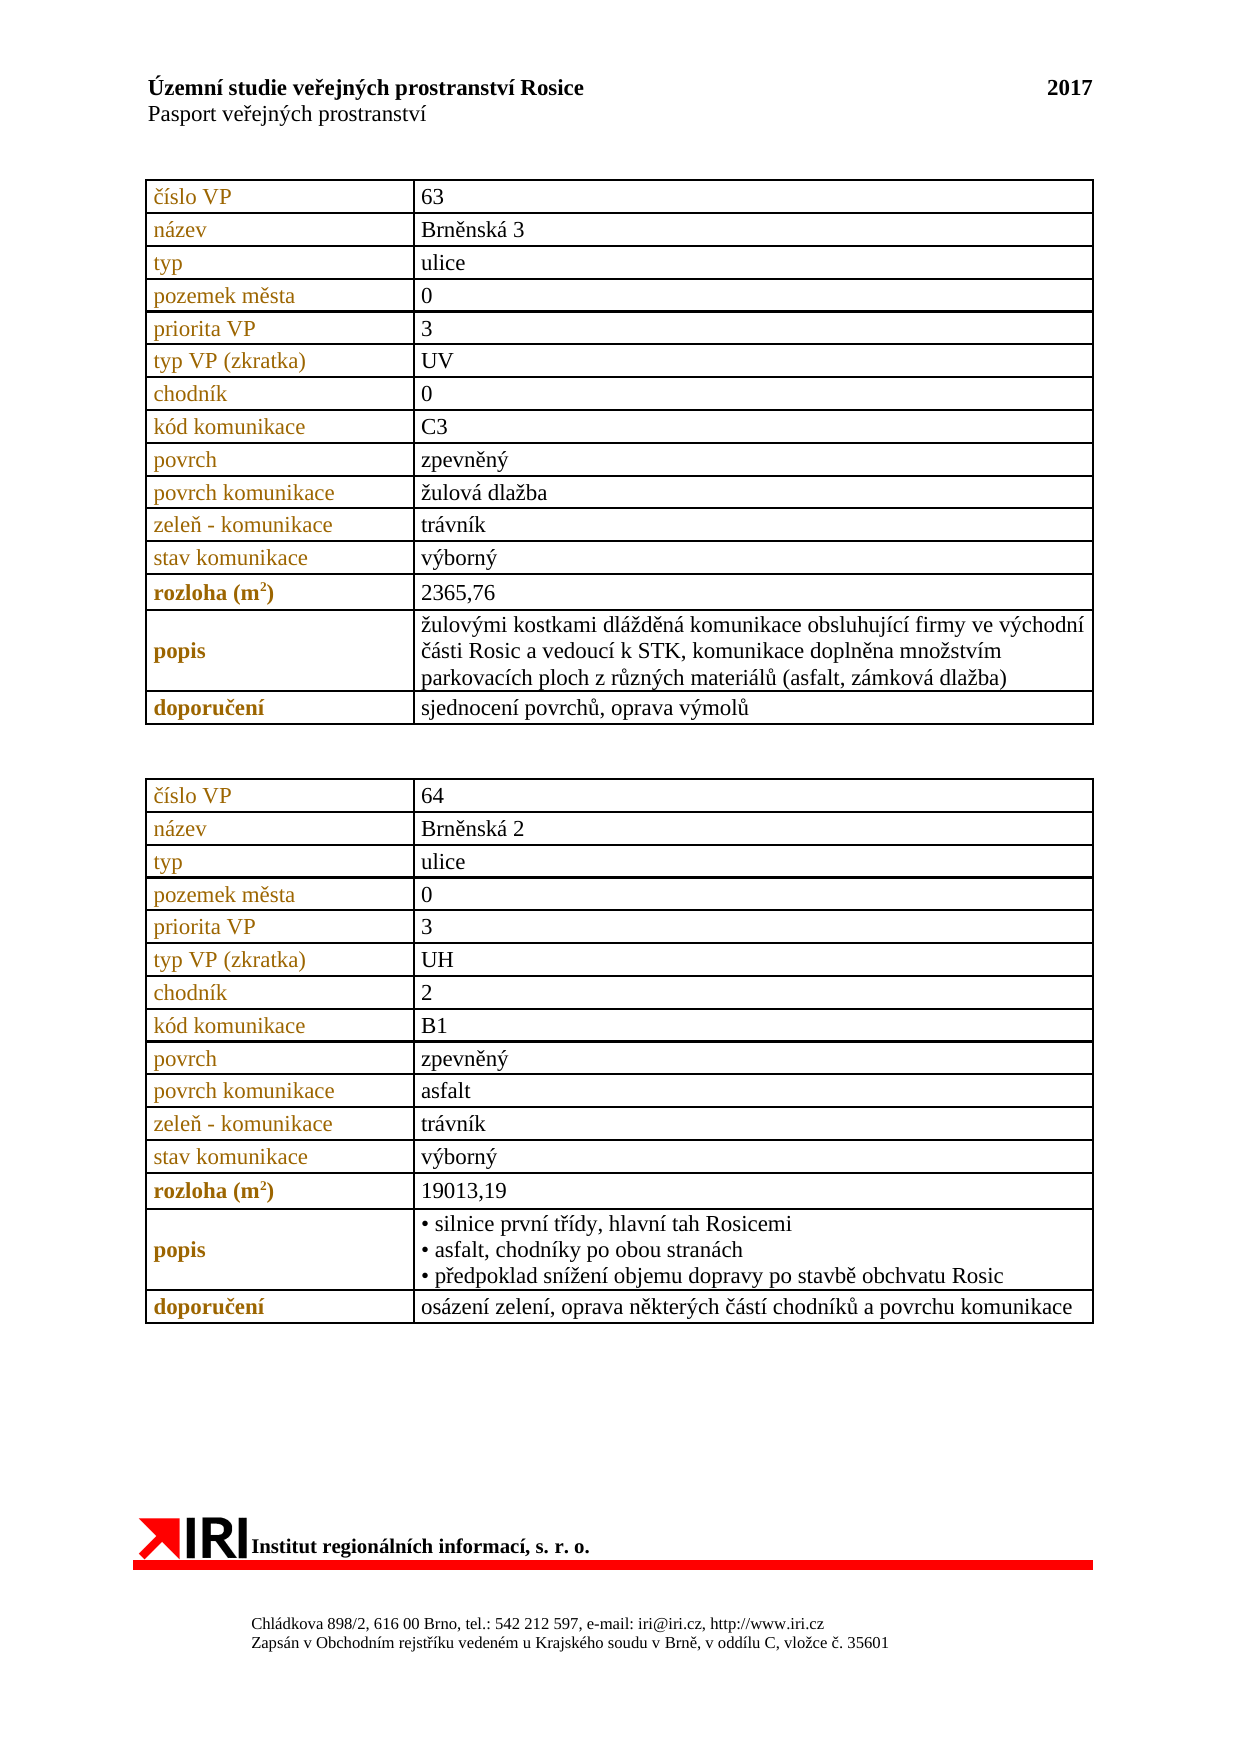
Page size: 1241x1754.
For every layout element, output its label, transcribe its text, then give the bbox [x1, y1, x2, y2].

table_cell Brněnská 3 [415, 214, 1092, 245]
table_cell 2365,76 [415, 575, 1092, 609]
table_cell stav komunikace [147, 542, 413, 573]
table_cell sjednocení povrchů, oprava výmolů [415, 692, 1092, 723]
table_cell 0 [415, 378, 1092, 409]
table_cell povrch komunikace [147, 1075, 413, 1106]
table_cell priorita VP [147, 911, 413, 942]
table_cell B1 [415, 1010, 1092, 1040]
table_header 63 [415, 181, 1092, 212]
table_cell C3 [415, 411, 1092, 442]
table_cell chodník [147, 977, 413, 1008]
table_cell žulovými kostkami dlážděná komunikace obsluhující firmy ve východní části Rosic a vedoucí k STK, komunikace doplněna množstvím parkovacích ploch z různých materiálů (asfalt, zámková dlažba) [415, 611, 1092, 690]
table_cell 3 [415, 313, 1092, 343]
table_cell Brněnská 2 [415, 813, 1092, 843]
table_cell zpevněný [415, 1043, 1092, 1073]
table_cell název [147, 214, 413, 245]
table_cell zpevněný [415, 444, 1092, 474]
table_cell ulice [415, 247, 1092, 278]
table_cell výborný [415, 542, 1092, 573]
table_cell trávník [415, 1108, 1092, 1139]
table_cell typ VP (zkratka) [147, 944, 413, 975]
table_cell 19013,19 [415, 1174, 1092, 1208]
table_cell pozemek města [147, 879, 413, 909]
table_cell typ [147, 846, 413, 876]
table_cell asfalt [415, 1075, 1092, 1106]
table_cell trávník [415, 509, 1092, 540]
table_cell název [147, 813, 413, 843]
table_header 64 [415, 780, 1092, 811]
table_cell zeleň - komunikace [147, 509, 413, 540]
table_cell typ [147, 247, 413, 278]
table_cell zeleň - komunikace [147, 1108, 413, 1139]
table_cell žulová dlažba [415, 477, 1092, 507]
table_cell rozloha (m2) [147, 1174, 413, 1208]
table_cell 0 [415, 879, 1092, 909]
table_cell kód komunikace [147, 1010, 413, 1040]
table_cell stav komunikace [147, 1141, 413, 1172]
table_cell priorita VP [147, 313, 413, 343]
table_cell kód komunikace [147, 411, 413, 442]
table_cell popis [147, 1210, 413, 1289]
table_cell typ VP (zkratka) [147, 345, 413, 376]
table_cell UV [415, 345, 1092, 376]
table_cell doporučení [147, 692, 413, 723]
table_cell 0 [415, 280, 1092, 310]
table_cell pozemek města [147, 280, 413, 310]
picture [136, 1516, 250, 1560]
table_cell povrch komunikace [147, 477, 413, 507]
table_header číslo VP [147, 181, 413, 212]
table_cell povrch [147, 1043, 413, 1073]
table_cell 3 [415, 911, 1092, 942]
table_cell 2 [415, 977, 1092, 1008]
table_cell výborný [415, 1141, 1092, 1172]
table_cell doporučení [147, 1291, 413, 1322]
table_cell rozloha (m2) [147, 575, 413, 609]
table_cell • silnice první třídy, hlavní tah Rosicemi • asfalt, chodníky po obou stranách • předpoklad snížení objemu dopravy po stavbě obchvatu Rosic [415, 1210, 1092, 1289]
table_cell povrch [147, 444, 413, 474]
table_header číslo VP [147, 780, 413, 811]
table_cell osázení zelení, oprava některých částí chodníků a povrchu komunikace [415, 1291, 1092, 1322]
table_cell UH [415, 944, 1092, 975]
table_cell ulice [415, 846, 1092, 876]
table_cell popis [147, 611, 413, 690]
table_cell chodník [147, 378, 413, 409]
